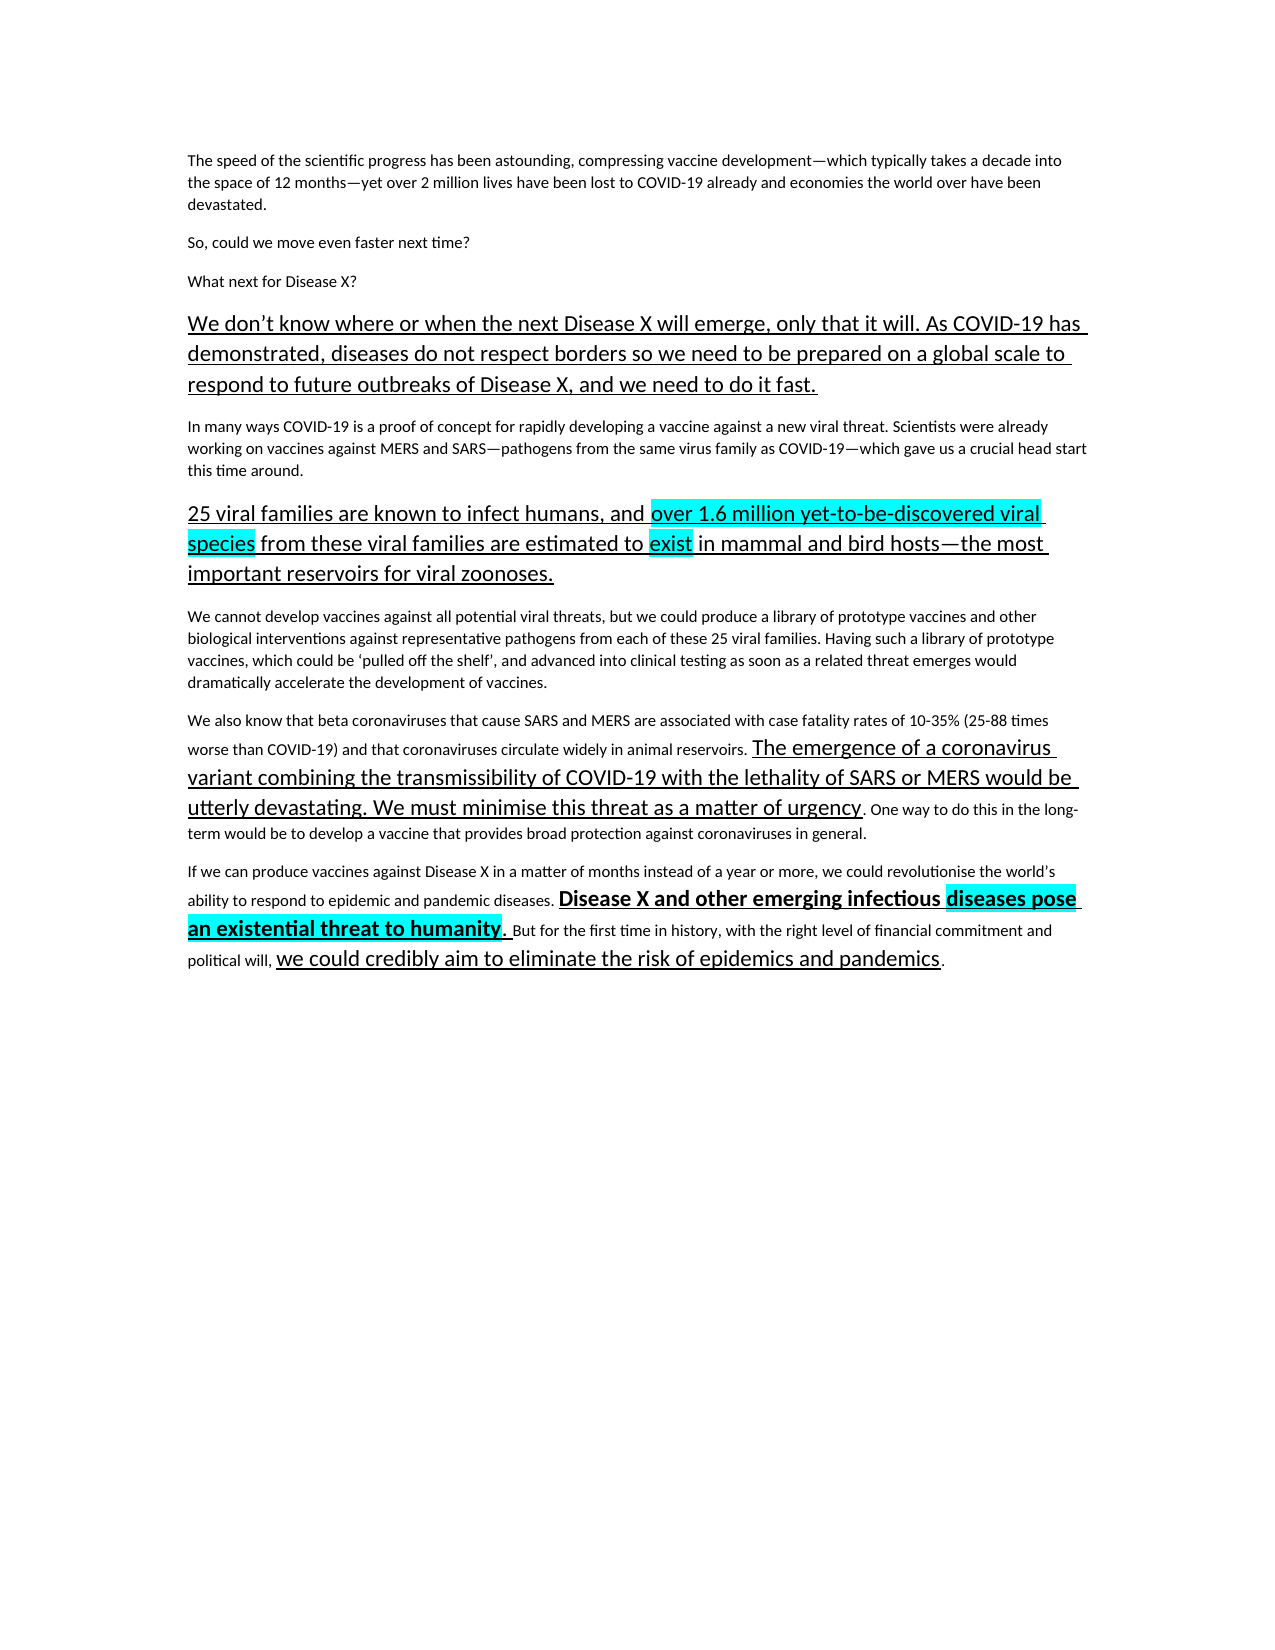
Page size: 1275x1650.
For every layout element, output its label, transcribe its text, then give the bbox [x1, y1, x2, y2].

text In many ways COVID-19 is a proof of concept for rapidly developing a vaccine against a new viral threat. Scientists were already working on vaccines against MERS and SARS—pathogens from the same virus family as COVID-19—which gave us a crucial head start this time around. [187, 417, 1087, 481]
text If we can produce vaccines against Disease X in a matter of months instead of a year or more, we could revolutionise the world’s ability to respond to epidemic and pandemic diseases. Disease X and other emerging infectious diseases pose an existential threat to humanity. But for the first time in history, with the right level of financial commitment and political will, we could credibly aim to eliminate the risk of epidemics and pandemics. [187, 861, 1087, 972]
text We cannot develop vaccines against all potential viral threats, but we could produce a library of prototype vaccines and other biological interventions against representative pathogens from each of these 25 viral families. Having such a library of prototype vaccines, which could be ‘pulled off the shelf’, and advanced into clinical testing as soon as a related threat emerges would dramatically accelerate the development of vaccines. [187, 606, 1087, 692]
text So, could we move even faster next time? [187, 232, 1087, 253]
text We don’t know where or when the next Disease X will emerge, only that it will. As COVID-19 has demonstrated, diseases do not respect borders so we need to be prepared on a global scale to respond to future outbreaks of Disease X, and we need to do it fast. [187, 334, 1087, 398]
text We don’t know where or when the next Disease X will emerge, only that it will. As COVID-19 has demonstrated, diseases do not respect borders so we need to be prepared on a global scale to respond to future outbreaks of Disease X, and we need to do it fast. [187, 309, 1087, 333]
text We also know that beta coronaviruses that cause SARS and MERS are associated with case fatality rates of 10-35% (25-88 times worse than COVID-19) and that coronaviruses circulate widely in animal reservoirs. The emergence of a coronavirus variant combining the transmissibility of COVID-19 with the lethality of SARS or MERS would be utterly devastating. We must minimise this threat as a matter of urgency. One way to do this in the long-term would be to develop a vaccine that provides broad protection against coronaviruses in general. [187, 710, 1087, 843]
text The speed of the scientific progress has been astounding, compressing vaccine development—which typically takes a decade into the space of 12 months—yet over 2 million lives have been lost to COVID-19 already and economies the world over have been devastated. [187, 150, 1087, 214]
text What next for Disease X? [187, 271, 1087, 291]
text 25 viral families are known to infect humans, and over 1.6 million yet-to-be-discovered viral species from these viral families are estimated to exist in mammal and bird hosts—the most important reservoirs for viral zoonoses. [187, 499, 1087, 587]
